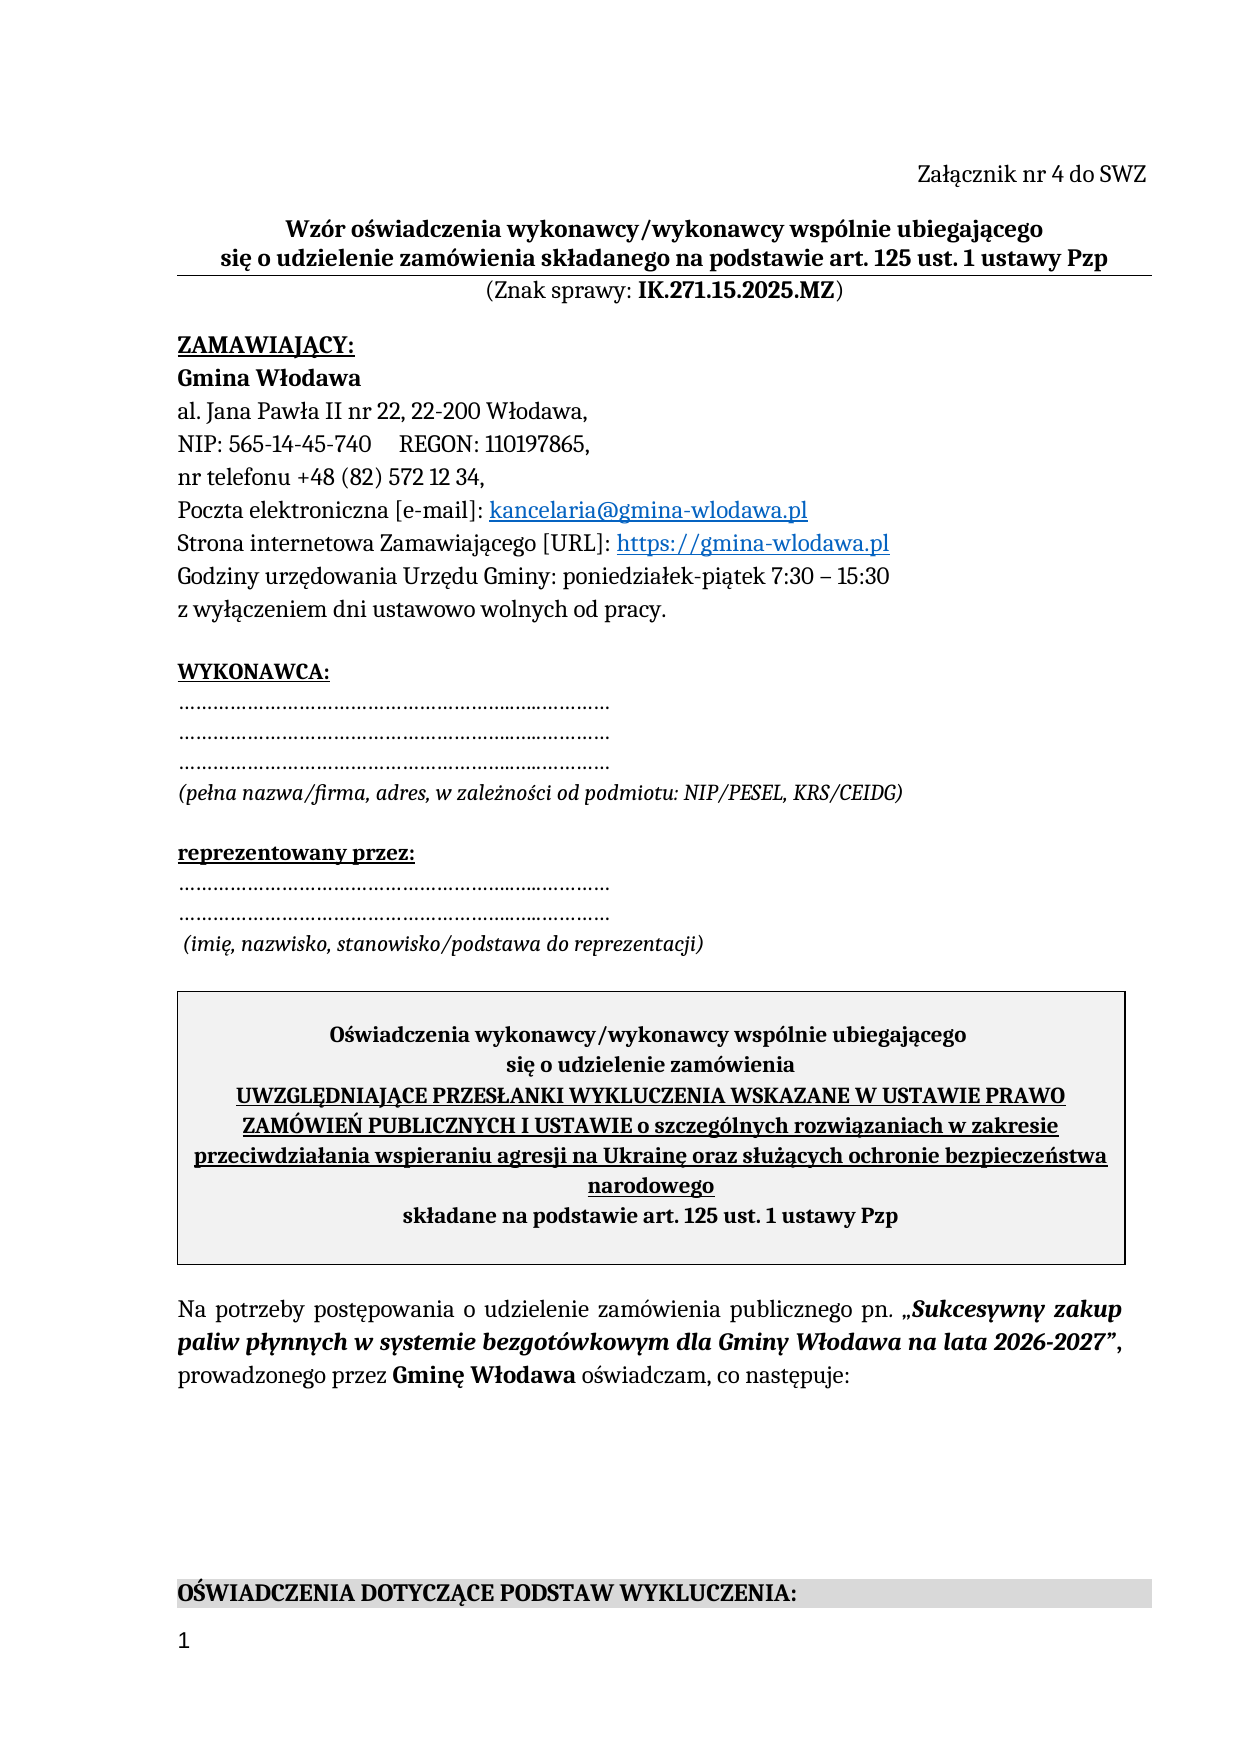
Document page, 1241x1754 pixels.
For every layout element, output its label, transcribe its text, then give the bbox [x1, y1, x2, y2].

text nr telefonu +48 (82) 572 12 34, [177, 463, 1152, 492]
text (Znak sprawy: IK.271.15.2025.MZ) [177, 276, 1152, 305]
text (imię, nazwisko, stanowisko/podstawa do reprezentacji) [177, 930, 1150, 957]
table_header Oświadczenia wykonawcy/wykonawcy wspólnie ubiegającego się o udzielenie zamówienia UWZGLĘDNIAJĄCE PRZESŁANKI WYKLUCZENIA WSKAZANE W USTAWIE PRAWO ZAMÓWIEŃ PUBLICZNYCH I USTAWIE o szczególnych rozwiązaniach w zakresie przeciwdziałania wspieraniu agresji na Ukrainę oraz służących ochronie bezpieczeństwa narodowego składane na podstawie art. 125 ust. 1 ustawy Pzp [178, 992, 1124, 1264]
text Strona internetowa Zamawiającego [URL]: https://gmina-wlodawa.pl [177, 529, 1152, 558]
text …………………………………………………..…..………… [177, 900, 1150, 927]
text NIP: 565-14-45-740 REGON: 110197865, [177, 430, 1152, 459]
text OŚWIADCZENIA DOTYCZĄCE PODSTAW WYKLUCZENIA: [177, 1579, 1152, 1608]
text …………………………………………………..…..………… [177, 719, 1150, 745]
text się o udzielenie zamówienia składanego na podstawie art. 125 ust. 1 ustawy Pzp [177, 244, 1152, 275]
text Godziny urzędowania Urzędu Gminy: poniedziałek-piątek 7:30 – 15:30 z wyłączeniem dni ustawowo wolnych od pracy. [177, 562, 1152, 624]
text (pełna nazwa/firma, adres, w zależności od podmiotu: NIP/PESEL, KRS/CEIDG) [177, 779, 1150, 806]
text Wzór oświadczenia wykonawcy/wykonawcy wspólnie ubiegającego [177, 215, 1152, 244]
text Na potrzeby postępowania o udzielenie zamówienia publicznego pn. „Sukcesywny zakup paliw płynnych w systemie bezgotówkowym dla Gminy Włodawa na lata 2026-2027”, prowadzonego przez Gminę Włodawa oświadczam, co następuje: [177, 1295, 1122, 1390]
text …………………………………………………..…..………… [177, 749, 1150, 776]
text ZAMAWIAJĄCY: [177, 331, 1152, 360]
text …………………………………………………..…..………… [177, 689, 1150, 715]
text al. Jana Pawła II nr 22, 22-200 Włodawa, [177, 397, 1152, 426]
text WYKONAWCA: [177, 658, 1150, 685]
text …………………………………………………..…..………… [177, 870, 1150, 896]
text Załącznik nr 4 do SWZ [177, 160, 1152, 215]
text Poczta elektroniczna [e-mail]: kancelaria@gmina-wlodawa.pl [177, 496, 1152, 525]
text Gmina Włodawa [177, 364, 1152, 393]
text reprezentowany przez: [177, 840, 1150, 866]
